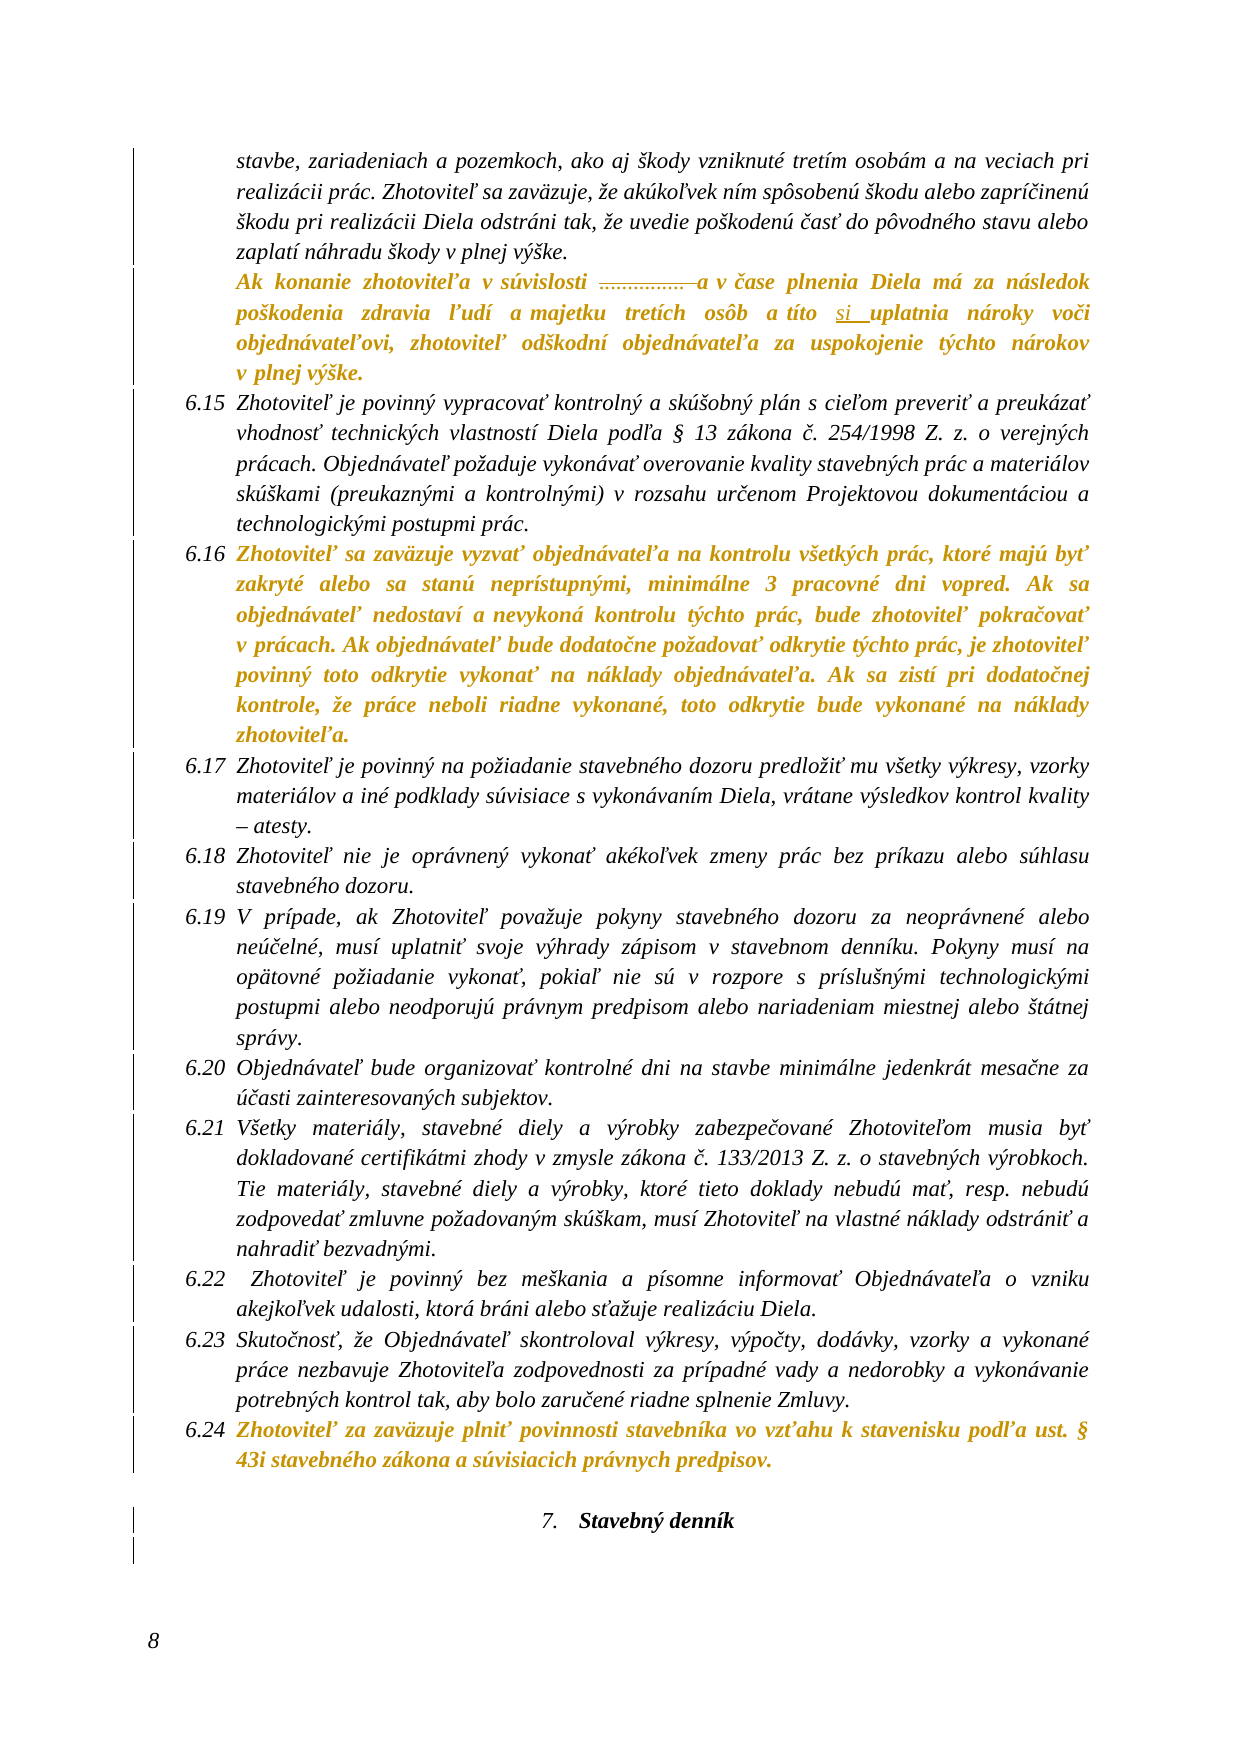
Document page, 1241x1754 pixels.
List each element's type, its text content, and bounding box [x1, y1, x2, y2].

list Zhotoviteľ je povinný vypracovať kontrolný a skúšobný plán s cieľom preveriť a preukázať vhodnosť technických vlastností Diela podľa § 13 zákona č. 254/1998 Z. z. o verejných prácach. Objednávateľ požaduje vykonávať overovanie kvality stavebných prác a materiálov skúškami (preukaznými a kontrolnými) v rozsahu určenom Projektovou dokumentáciou a technologickými postupmi prác. [185, 389, 1093, 536]
list Skutočnosť, že Objednávateľ skontroloval výkresy, výpočty, dodávky, vzorky a vykonané práce nezbavuje Zhotoviteľa zodpovednosti za prípadné vady a nedorobky a vykonávanie potrebných kontrol tak, aby bolo zaručené riadne splnenie Zmluvy. [185, 1326, 1093, 1412]
list Zhotoviteľ za zaväzuje plniť povinnosti stavebníka vo vzťahu k stavenisku podľa ust. § 43i stavebného zákona a súvisiacich právnych predpisov. [185, 1416, 1093, 1473]
list Stavebný denník [185, 1507, 1093, 1533]
list Zhotoviteľ je povinný na požiadanie stavebného dozoru predložiť mu všetky výkresy, vzorky materiálov a iné podklady súvisiace s vykonávaním Diela, vrátane výsledkov kontrol kvality – atesty. [185, 752, 1093, 838]
list V prípade, ak Zhotoviteľ považuje pokyny stavebného dozoru za neoprávnené alebo neúčelné, musí uplatniť svoje výhrady zápisom v stavebnom denníku. Pokyny musí na opätovné požiadanie vykonať, pokiaľ nie sú v rozpore s príslušnými technologickými postupmi alebo neodporujú právnym predpisom alebo nariadeniam miestnej alebo štátnej správy. [185, 903, 1093, 1050]
list Všetky materiály, stavebné diely a výrobky zabezpečované Zhotoviteľom musia byť dokladované certifikátmi zhody v zmysle zákona č. 133/2013 Z. z. o stavebných výrobkoch. Tie materiály, stavebné diely a výrobky, ktoré tieto doklady nebudú mať, resp. nebudú zodpovedať zmluvne požadovaným skúškam, musí Zhotoviteľ na vlastné náklady odstrániť a nahradiť bezvadnými. [185, 1114, 1093, 1261]
list Zhotoviteľ je povinný bez meškania a písomne informovať Objednávateľa o vzniku akejkoľvek udalosti, ktorá bráni alebo sťažuje realizáciu Diela. [185, 1265, 1093, 1322]
list Zhotoviteľ nie je oprávnený vykonať akékoľvek zmeny prác bez príkazu alebo súhlasu stavebného dozoru. [185, 842, 1093, 899]
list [185, 148, 1093, 264]
list Objednávateľ bude organizovať kontrolné dni na stavbe minimálne jedenkrát mesačne za účasti zainteresovaných subjektov. [185, 1054, 1093, 1110]
list Ak konanie zhotoviteľa v súvislosti a v čase plnenia Diela má za následok poškodenia zdravia ľudí a majetku tretích osôb a títo uplatnia nároky voči objednávateľovi, zhotoviteľ odškodní objednávateľa za uspokojenie týchto nárokov v plnej výške. [236, 268, 1093, 385]
list Zhotoviteľ sa zaväzuje vyzvať objednávateľa na kontrolu všetkých prác, ktoré majú byť zakryté alebo sa stanú neprístupnými, minimálne 3 pracovné dni vopred. Ak sa objednávateľ nedostaví a nevykoná kontrolu týchto prác, bude zhotoviteľ pokračovať v prácach. Ak objednávateľ bude dodatočne požadovať odkrytie týchto prác, je zhotoviteľ povinný toto odkrytie vykonať na náklady objednávateľa. Ak sa zistí pri dodatočnej kontrole, že práce neboli riadne vykonané, toto odkrytie bude vykonané na náklady zhotoviteľa. [185, 540, 1093, 748]
